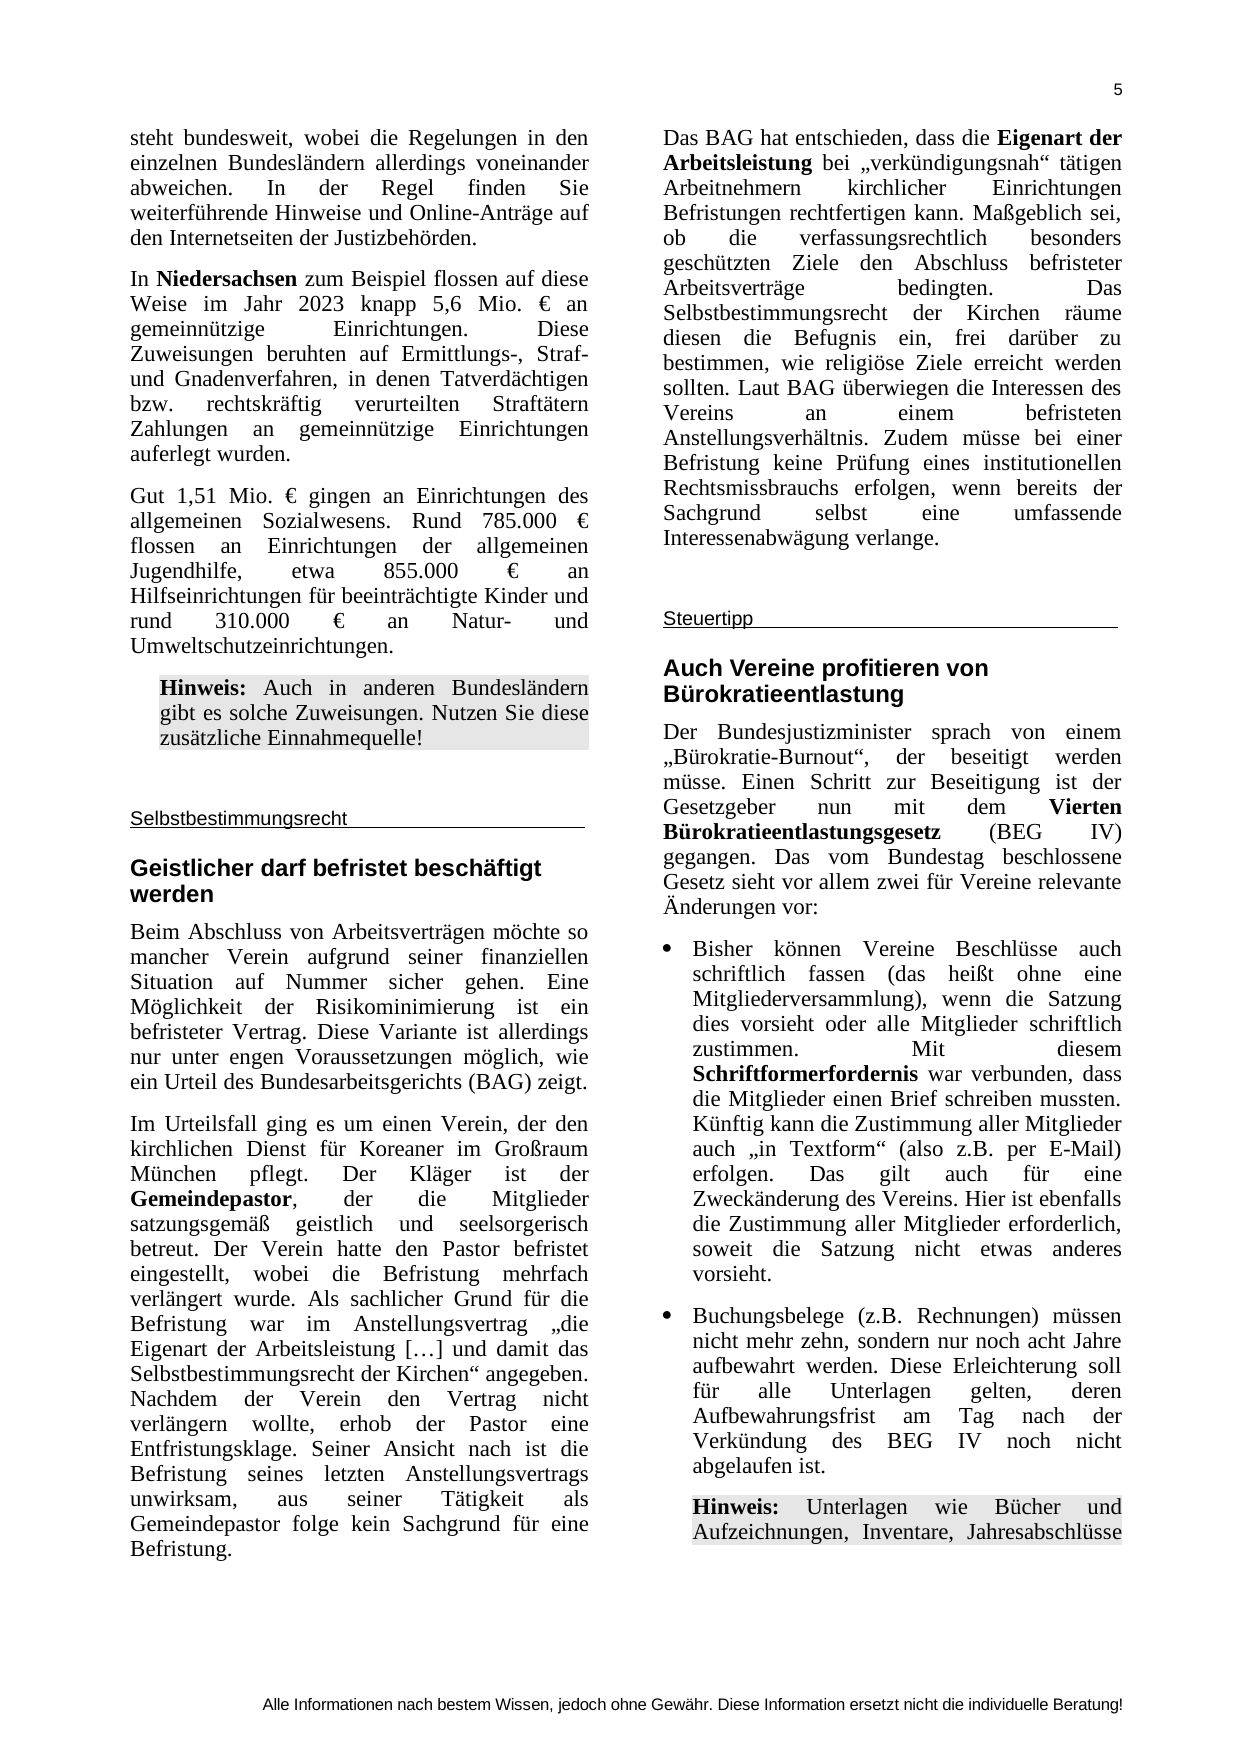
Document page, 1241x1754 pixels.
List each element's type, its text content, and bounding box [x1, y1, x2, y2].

text Der Bundesjustizminister sprach von einem „Bürokratie-Burnout“, der beseitigt werden müsse. Einen Schritt zur Beseitigung ist der Gesetzgeber nun mit dem Vierten Bürokratieentlastungsgesetz (BEG IV) gegangen. Das vom Bundestag beschlossene Gesetz sieht vor allem zwei für Vereine relevante Änderungen vor: [663, 720, 1122, 920]
text Hinweis: Auch in anderen Bundesländern gibt es solche Zuweisungen. Nutzen Sie diese zusätzliche Einnahmequelle! [159, 675, 589, 750]
subtitle Steuertipp [663, 608, 1122, 630]
text In Niedersachsen zum Beispiel flossen auf diese Weise im Jahr 2023 knapp 5,6 Mio. € an gemeinnützige Einrichtungen. Diese Zuweisungen beruhten auf Ermittlungs-, Straf- und Gnadenverfahren, in denen Tatverdächtigen bzw. rechtskräftig verurteilten Straftätern Zahlungen an gemeinnützige Einrichtungen auferlegt wurden. [130, 267, 589, 467]
text Im Urteilsfall ging es um einen Verein, der den kirchlichen Dienst für Koreaner im Großraum München pflegt. Der Kläger ist der Gemeindepastor, der die Mitglieder satzungsgemäß geistlich und seelsorgerisch betreut. Der Verein hatte den Pastor befristet eingestellt, wobei die Befristung mehrfach verlängert wurde. Als sachlicher Grund für die Befristung war im Anstellungsvertrag „die Eigenart der Arbeitsleistung […] und damit das Selbstbestimmungsrecht der Kirchen“ angegeben. Nachdem der Verein den Vertrag nicht verlängern wollte, erhob der Pastor eine Entfristungsklage. Seiner Ansicht nach ist die Befristung seines letzten Anstellungsvertrags unwirksam, aus seiner Tätigkeit als Gemeindepastor folge kein Sachgrund für eine Befristung. [130, 1111, 589, 1561]
text Beim Abschluss von Arbeitsverträgen möchte so mancher Verein aufgrund seiner finanziellen Situation auf Nummer sicher gehen. Eine Möglichkeit der Risikominimierung ist ein befristeter Vertrag. Diese Variante ist allerdings nur unter engen Voraussetzungen möglich, wie ein Urteil des Bundesarbeitsgerichts (BAG) zeigt. [130, 920, 589, 1095]
text steht bundesweit, wobei die Regelungen in den einzelnen Bundesländern allerdings voneinander abweichen. In der Regel finden Sie weiterführende Hinweise und Online-Anträge auf den Internetseiten der Justizbehörden. [130, 125, 589, 250]
text Gut 1,51 Mio. € gingen an Einrichtungen des allgemeinen Sozialwesens. Rund 785.000 € flossen an Einrichtungen der allgemeinen Jugendhilfe, etwa 855.000 € an Hilfseinrichtungen für beeinträchtigte Kinder und rund 310.000 € an Natur- und Umweltschutzeinrichtungen. [130, 483, 589, 658]
subtitle Selbstbestimmungsrecht [130, 808, 589, 830]
text Bisher können Vereine Beschlüsse auch schriftlich fassen (das heißt ohne eine Mitgliederversammlung), wenn die Satzung dies vorsieht oder alle Mitglieder schriftlich zustimmen. Mit diesem Schriftformerfordernis war verbunden, dass die Mitglieder einen Brief schreiben mussten. Künftig kann die Zustimmung aller Mitglieder auch „in Textform“ (also z.B. per E-Mail) erfolgen. Das gilt auch für eine Zweckänderung des Vereins. Hier ist ebenfalls die Zustimmung aller Mitglieder erforderlich, soweit die Satzung nicht etwas anderes vorsieht. [663, 936, 1122, 1286]
subtitle Geistlicher darf befristet beschäftigt werden [130, 855, 589, 907]
text Das BAG hat entschieden, dass die Eigenart der Arbeitsleistung bei „verkündigungsnah“ tätigen Arbeitnehmern kirchlicher Einrichtungen Befristungen rechtfertigen kann. Maßgeblich sei, ob die verfassungsrechtlich besonders geschützten Ziele den Abschluss befristeter Arbeitsverträge bedingten. Das Selbstbestimmungsrecht der Kirchen räume diesen die Befugnis ein, frei darüber zu bestimmen, wie religiöse Ziele erreicht werden sollten. Laut BAG überwiegen die Interessen des Vereins an einem befristeten Anstellungsverhältnis. Zudem müsse bei einer Befristung keine Prüfung eines institutionellen Rechtsmissbrauchs erfolgen, wenn bereits der Sachgrund selbst eine umfassende Interessenabwägung verlange. [663, 125, 1122, 550]
subtitle Auch Vereine profitieren von Bürokratieentlastung [663, 655, 1122, 707]
text Buchungsbelege (z.B. Rechnungen) müssen nicht mehr zehn, sondern nur noch acht Jahre aufbewahrt werden. Diese Erleichterung soll für alle Unterlagen gelten, deren Aufbewahrungsfrist am Tag nach der Verkündung des BEG IV noch nicht abgelaufen ist. [663, 1303, 1122, 1478]
